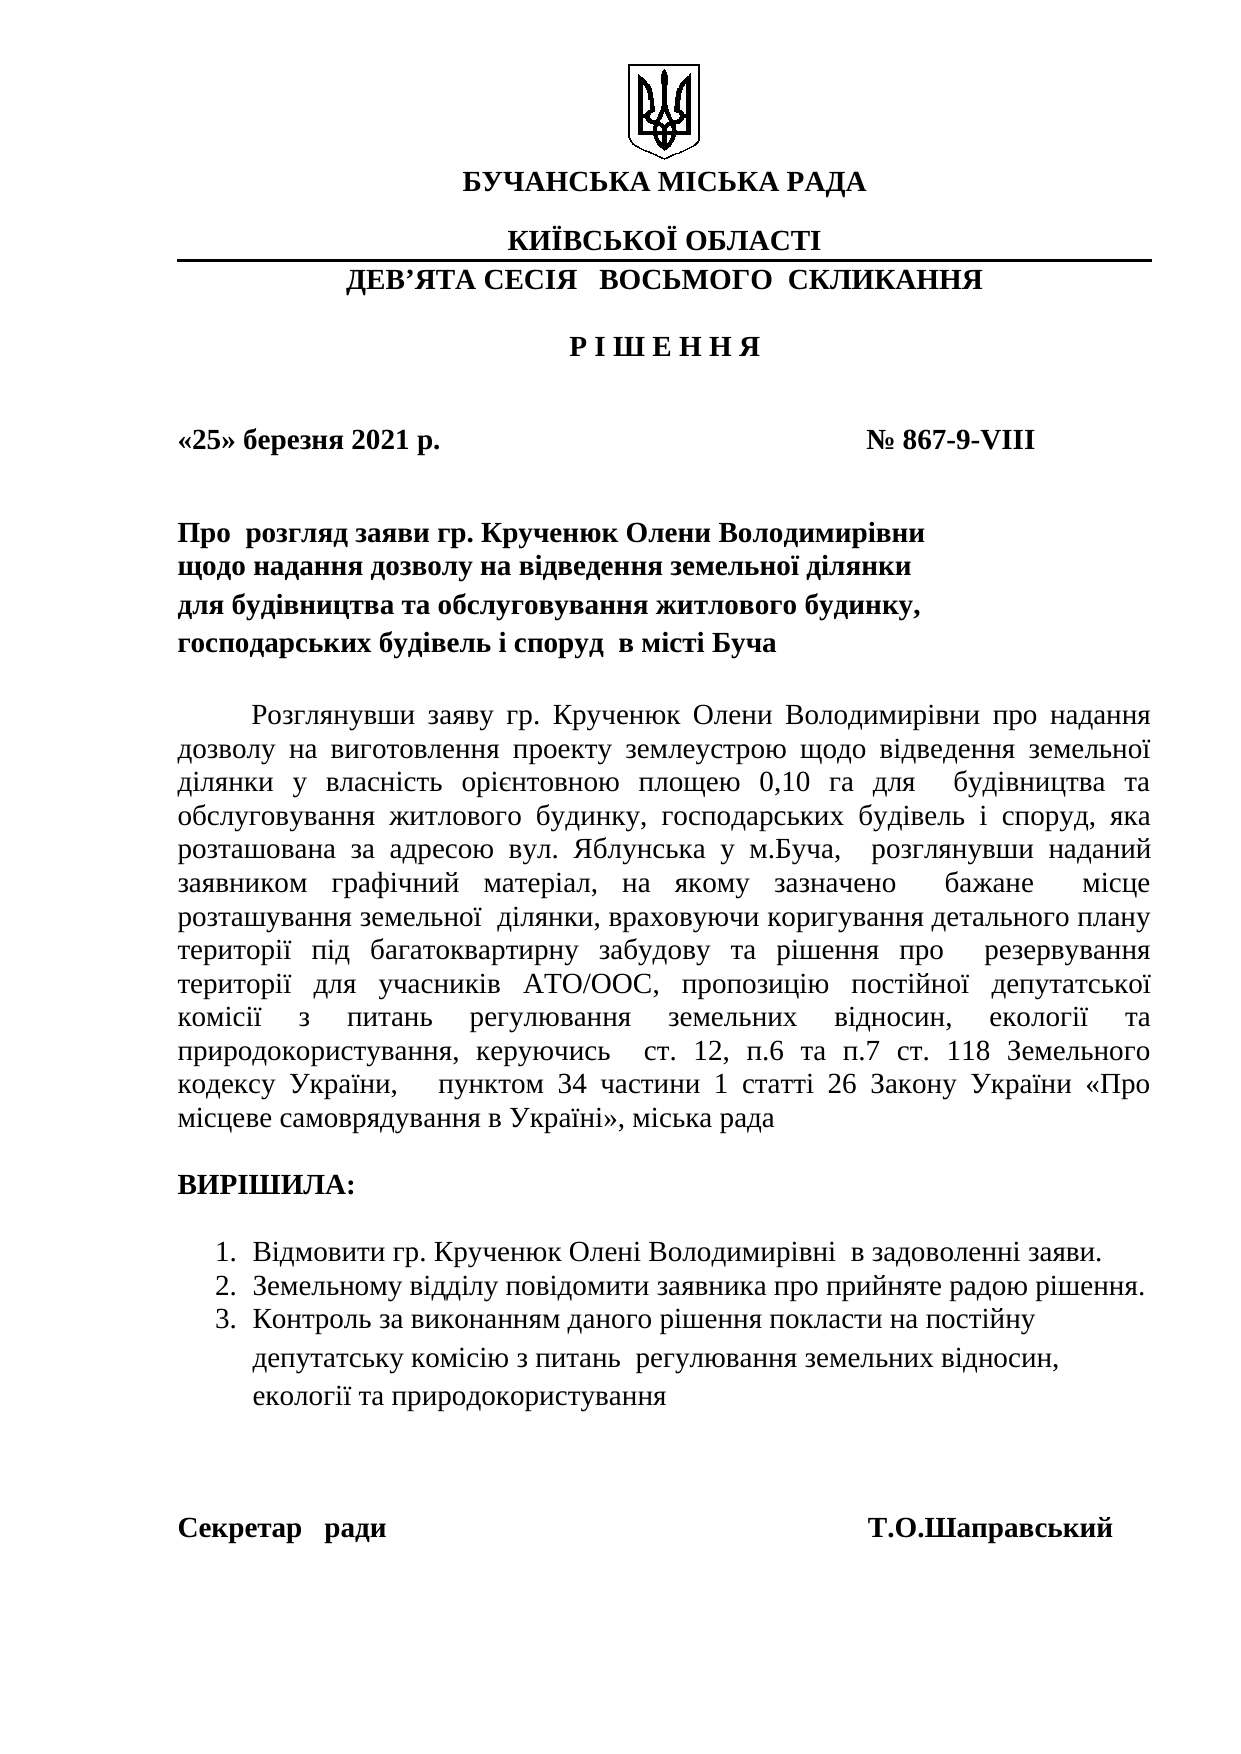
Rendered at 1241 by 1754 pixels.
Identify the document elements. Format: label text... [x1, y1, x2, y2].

text БУЧАНСЬКА МІСЬКА РАДА [177, 164, 1152, 197]
text Розглянувши заяву гр. Крученюк Олени Володимирівни про надання дозволу на виготовлення проекту землеустрою щодо відведення земельної ділянки у власність орієнтовною площею 0,10 га для будівництва та обслуговування житлового будинку, господарських будівель і споруд, яка розташована за адресою вул. Яблунська у м.Буча, розглянувши наданий заявником графічний матеріал, на якому зазначено бажане місце розташування земельної ділянки, враховуючи коригування детального плану території під багатоквартирну забудову та рішення про резервування території для учасників АТО/ООС, пропозицію постійної депутатської комісії з питань регулювання земельних відносин, екології та природокористування, керуючись ст. 12, п.6 та п.7 ст. 118 Земельного кодексу України, пунктом 34 частини 1 статті 26 Закону України «Про місцеве самоврядування в Україні», міська рада [177, 697, 1152, 1133]
text господарських будівель і споруд в місті Буча [177, 625, 1152, 659]
text «25» березня 2021 р. № 867-9-VIII [177, 422, 1152, 455]
text ВИРІШИЛА: [177, 1167, 1152, 1201]
text Про розгляд заяви гр. Крученюк Олени Володимирівни [177, 515, 1152, 548]
text ДЕВ’ЯТА СЕСІЯ ВОСЬМОГО СКЛИКАННЯ [177, 262, 1152, 295]
text КИЇВСЬКОЇ ОБЛАСТІ [177, 223, 1152, 259]
text для будівництва та обслуговування житлового будинку, [177, 587, 1152, 620]
list Земельному відділу повідомити заявника про прийняте радою рішення. [215, 1268, 1152, 1301]
list Контроль за виконанням даного рішення покласти на постійну депутатську комісію з питань регулювання земельних відносин, екології та природокористування [215, 1301, 1152, 1412]
text Р І Ш Е Н Н Я [177, 329, 1152, 362]
text щодо надання дозволу на відведення земельної ділянки [177, 548, 1152, 582]
list Відмовити гр. Крученюк Олені Володимирівні в задоволенні заяви. [215, 1234, 1152, 1268]
text Секретар ради Т.О.Шаправський [177, 1510, 1152, 1543]
